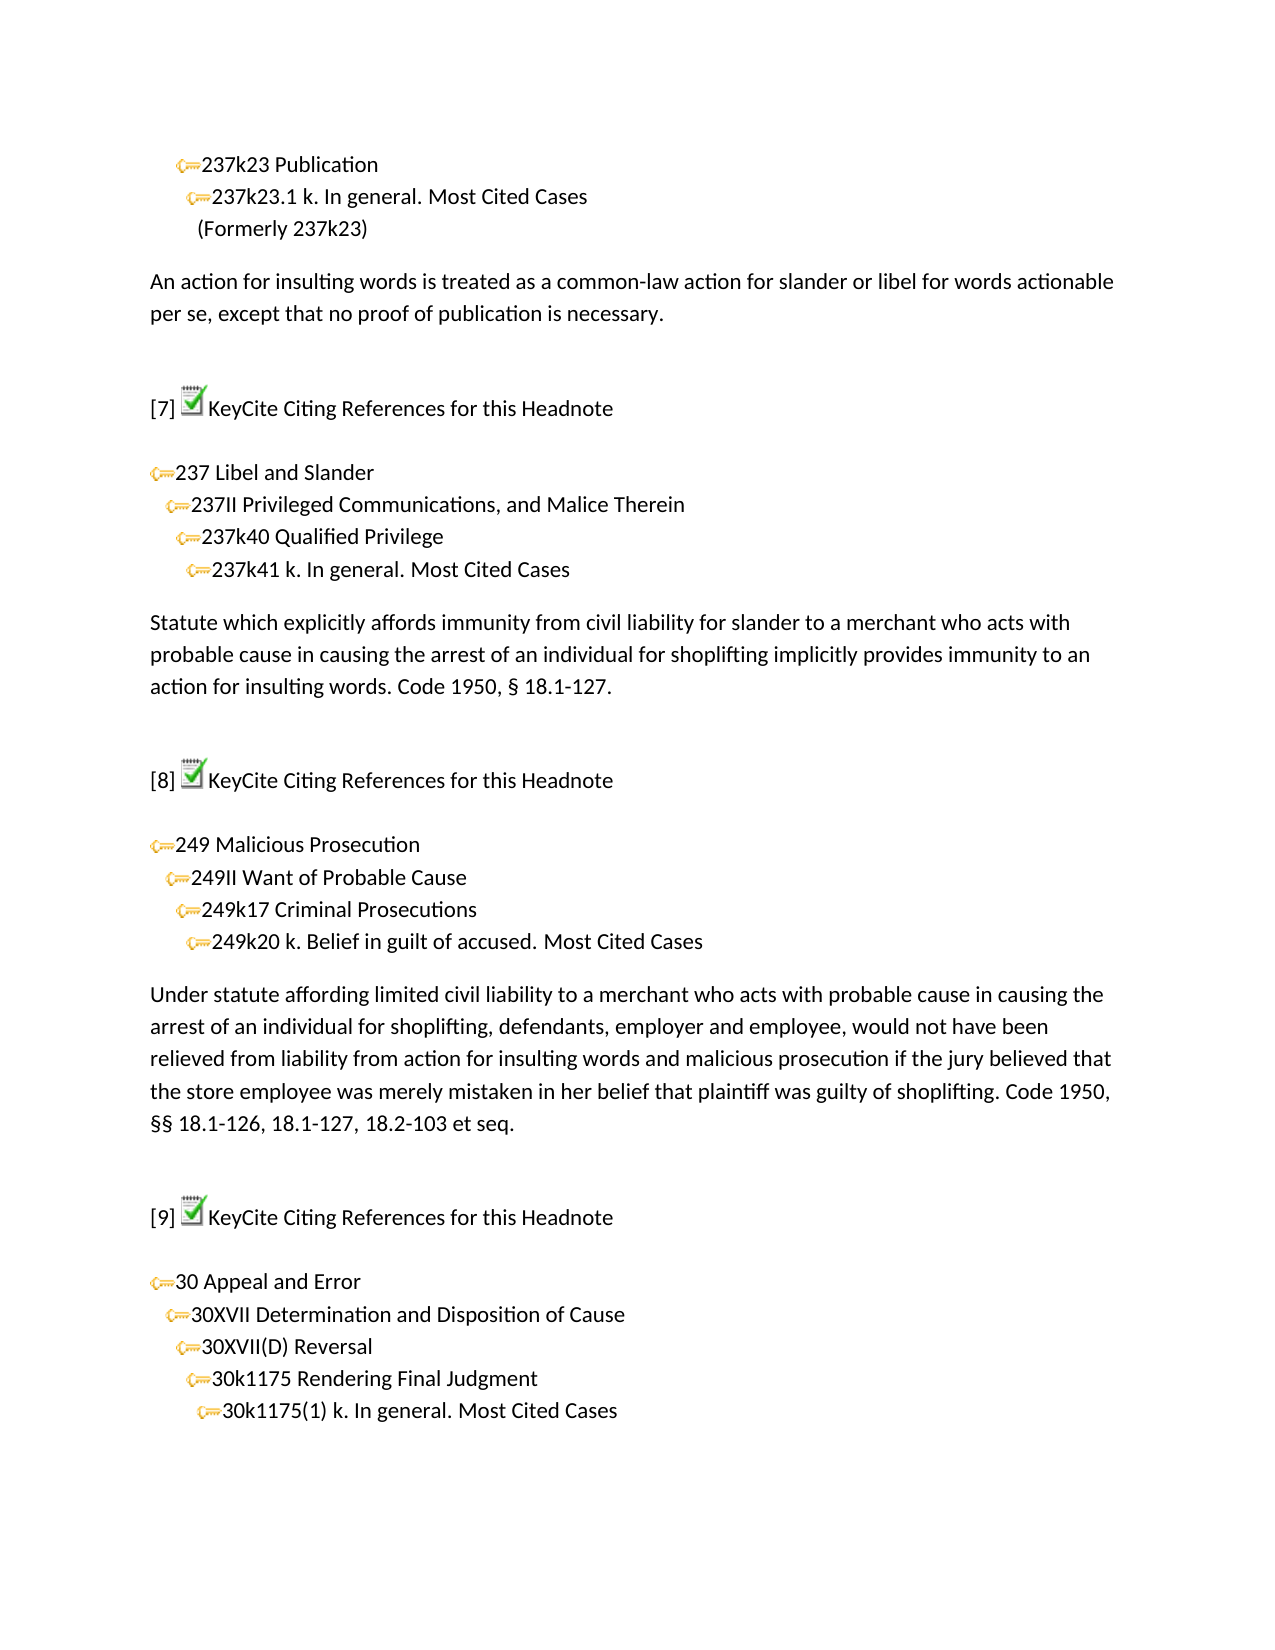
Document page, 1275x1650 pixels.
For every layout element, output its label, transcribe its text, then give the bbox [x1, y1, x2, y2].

picture [186, 1373, 212, 1387]
picture [181, 757, 208, 789]
picture [150, 840, 175, 853]
picture [165, 500, 191, 513]
picture [176, 904, 202, 918]
text Statute which explicitly affords immunity from civil liability for slander to a merchant who acts with probable cause in causing the arrest of an individual for shoplifting implicitly provides immunity to an action for insulting words. Code 1950, § 18.1-127. [150, 608, 1125, 700]
picture [165, 872, 191, 886]
picture [165, 1309, 191, 1322]
text Under statute affording limited civil liability to a merchant who acts with probable cause in causing the arrest of an individual for shoplifting, defendants, employer and employee, would not have been relieved from liability from action for insulting words and malicious prosecution if the jury believed that the store employee was merely mistaken in her belief that plaintiff was guilty of shoplifting. Code 1950, §§ 18.1-126, 18.1-127, 18.2-103 et seq. [150, 980, 1125, 1137]
picture [186, 937, 212, 950]
picture [176, 532, 202, 545]
picture [181, 384, 208, 416]
picture [186, 192, 212, 205]
picture [196, 1406, 222, 1419]
text [9] KeyCite Citing References for this Headnote 30 Appeal and Error 30XVII Determination and Disposition of Cause 30XVII(D) Reversal 30k1175 Rendering Final Judgment 30k1175(1) k. In general. Most Cited Cases [150, 1162, 1125, 1424]
picture [150, 467, 175, 481]
text [8] KeyCite Citing References for this Headnote 249 Malicious Prosecution 249II Want of Probable Cause 249k17 Criminal Prosecutions 249k20 k. Belief in guilt of accused. Most Cited Cases [150, 725, 1125, 955]
picture [150, 1277, 175, 1290]
picture [176, 159, 202, 173]
text [7] KeyCite Citing References for this Headnote 237 Libel and Slander 237II Privileged Communications, and Malice Therein 237k40 Qualified Privilege 237k41 k. In general. Most Cited Cases [150, 353, 1125, 583]
picture [186, 564, 212, 577]
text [150, 150, 1125, 242]
picture [181, 1194, 208, 1226]
picture [176, 1341, 202, 1355]
text An action for insulting words is treated as a common-law action for slander or libel for words actionable per se, except that no proof of publication is necessary. [150, 267, 1125, 328]
